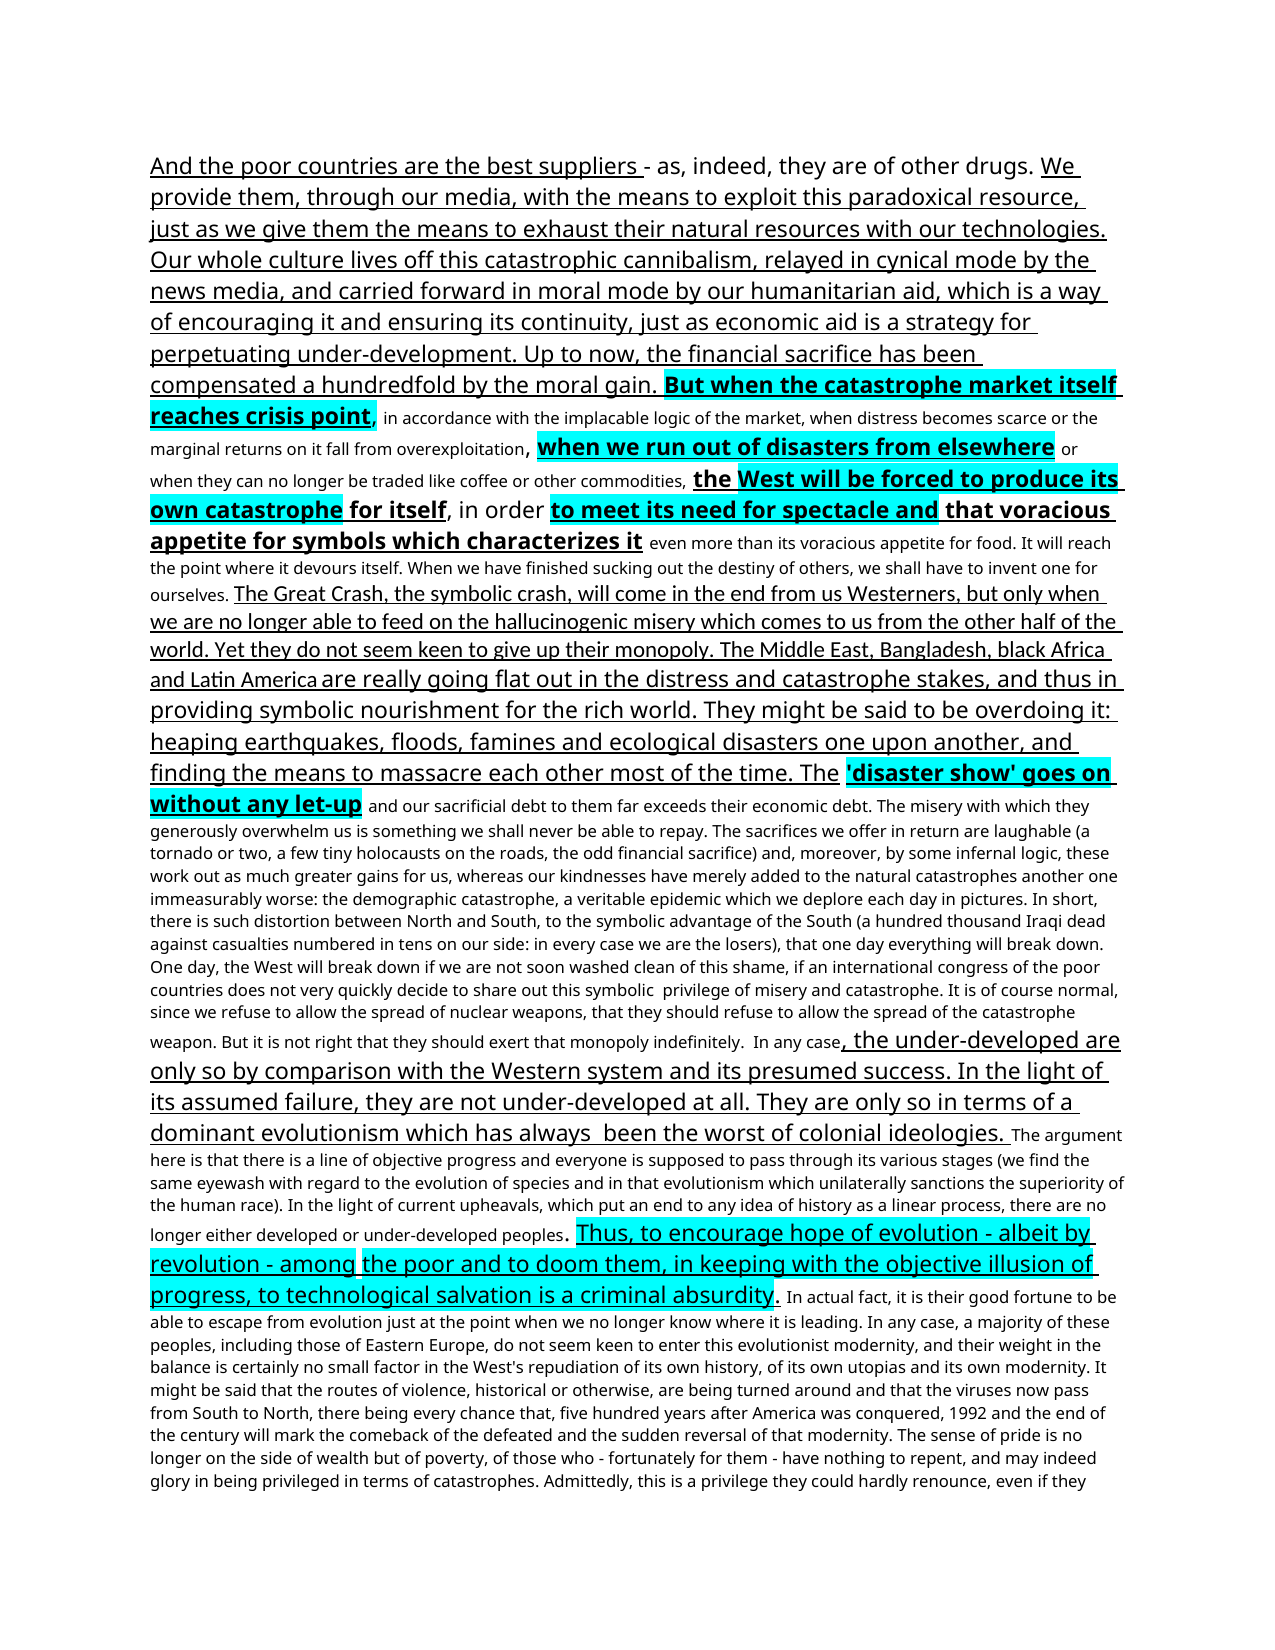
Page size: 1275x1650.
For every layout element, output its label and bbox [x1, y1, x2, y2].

text [150, 150, 1125, 1492]
